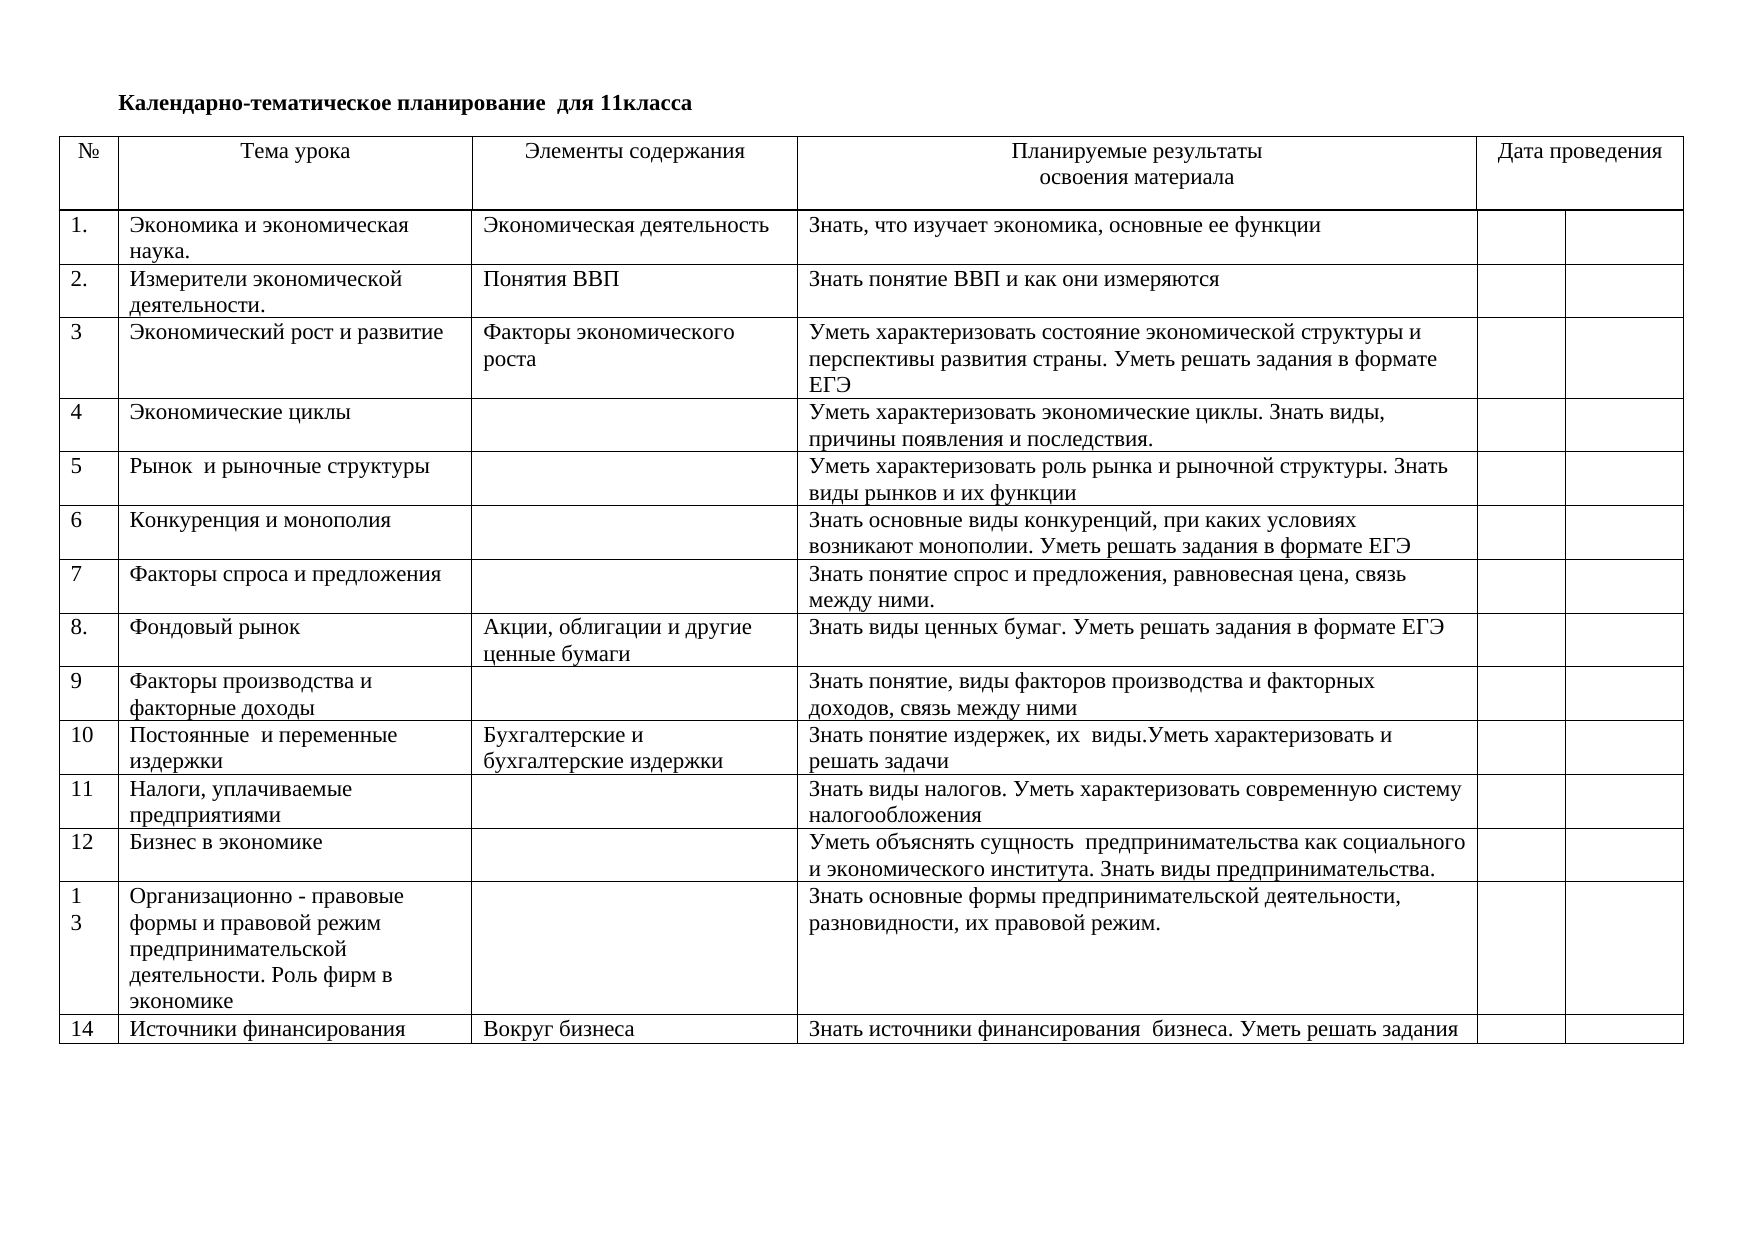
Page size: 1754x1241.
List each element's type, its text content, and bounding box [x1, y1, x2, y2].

table_cell [1478, 560, 1565, 612]
table_cell Знать виды ценных бумаг. Уметь решать задания в формате ЕГЭ [798, 614, 1477, 666]
table_cell [472, 882, 797, 1014]
table_header № [60, 137, 118, 209]
table_cell [1566, 882, 1683, 1014]
table_header Элементы содержания [473, 137, 797, 209]
table_cell Знать понятие ВВП и как они измеряются [798, 265, 1477, 317]
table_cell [798, 1015, 1477, 1043]
table_cell Знать понятие, виды факторов производства и факторных доходов, связь между ними [798, 667, 1477, 720]
table_cell Конкуренция и монополия [119, 506, 471, 559]
table_cell [1478, 1015, 1565, 1043]
table_cell [1478, 882, 1565, 1014]
table_cell 12 [60, 829, 118, 881]
table_cell [1566, 560, 1683, 612]
table_cell [1566, 399, 1683, 451]
table_cell 14 [60, 1015, 118, 1043]
table_cell [472, 829, 797, 881]
table_cell Факторы производства и факторные доходы [119, 667, 471, 720]
table_cell Бизнес в экономике [119, 829, 471, 881]
table_cell Понятия ВВП [472, 265, 797, 317]
table_cell 9 [60, 667, 118, 720]
table_cell [1478, 829, 1565, 881]
table_cell Фондовый рынок [119, 614, 471, 666]
table_cell [1478, 721, 1565, 774]
table_cell [1566, 506, 1683, 559]
table_cell 3 [60, 318, 118, 397]
table_cell Знать виды налогов. Уметь характеризовать современную систему налогообложения [798, 775, 1477, 827]
table_cell [1566, 1015, 1683, 1043]
table_cell [1566, 318, 1683, 397]
table_cell Экономические циклы [119, 399, 471, 451]
table_cell 7 [60, 560, 118, 612]
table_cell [119, 1015, 471, 1043]
table_cell 1 3 [60, 882, 118, 1014]
table_cell Налоги, уплачиваемые предприятиями [119, 775, 471, 827]
table_cell [1566, 667, 1683, 720]
table_cell 4 [60, 399, 118, 451]
table_cell [1566, 452, 1683, 505]
table_cell [1478, 667, 1565, 720]
table_header [1566, 211, 1683, 263]
table_cell 2. [60, 265, 118, 317]
table_cell [1478, 614, 1565, 666]
table_header 1. [60, 211, 118, 263]
table_cell [472, 775, 797, 827]
table_cell [1478, 318, 1565, 397]
table_cell [1566, 775, 1683, 827]
table_cell 6 [60, 506, 118, 559]
table_cell [472, 399, 797, 451]
table_cell [1478, 506, 1565, 559]
table_cell [472, 667, 797, 720]
text Календарно-тематическое планирование для 11класса [118, 89, 1636, 115]
table_cell Организационно - правовые формы и правовой режим предпринимательской деятельности. Роль фирм в экономике [119, 882, 471, 1014]
table_cell Уметь характеризовать состояние экономической структуры и перспективы развития страны. Уметь решать задания в формате ЕГЭ [798, 318, 1477, 397]
table_cell [1478, 775, 1565, 827]
table_cell Знать основные виды конкуренций, при каких условиях возникают монополии. Уметь решать задания в формате ЕГЭ [798, 506, 1477, 559]
table_cell Уметь характеризовать роль рынка и рыночной структуры. Знать виды рынков и их функции [798, 452, 1477, 505]
table_cell 11 [60, 775, 118, 827]
table_cell 5 [60, 452, 118, 505]
table_cell Рынок и рыночные структуры [119, 452, 471, 505]
table_header Знать, что изучает экономика, основные ее функции [798, 211, 1477, 263]
table_cell Факторы спроса и предложения [119, 560, 471, 612]
table_cell 8. [60, 614, 118, 666]
table_header Дата проведения [1477, 137, 1683, 209]
table_header Планируемые результаты освоения материала [798, 137, 1476, 209]
table_cell Измерители экономической деятельности. [119, 265, 471, 317]
table_cell [1566, 829, 1683, 881]
table_cell [1566, 721, 1683, 774]
table_cell [1566, 614, 1683, 666]
table_cell Знать понятие спрос и предложения, равновесная цена, связь между ними. [798, 560, 1477, 612]
table_header [1478, 211, 1565, 263]
table_header Экономика и экономическая наука. [119, 211, 471, 263]
table_cell Факторы экономического роста [472, 318, 797, 397]
table_cell Уметь характеризовать экономические циклы. Знать виды, причины появления и последствия. [798, 399, 1477, 451]
table_cell [1566, 265, 1683, 317]
table_cell Акции, облигации и другие ценные бумаги [472, 614, 797, 666]
table_header Тема урока [119, 137, 472, 209]
table_cell Экономический рост и развитие [119, 318, 471, 397]
table_cell [472, 560, 797, 612]
table_cell Бухгалтерские и бухгалтерские издержки [472, 721, 797, 774]
table_cell [1478, 265, 1565, 317]
table_cell [1478, 452, 1565, 505]
table_cell Вокруг бизнеса [472, 1015, 797, 1043]
table_cell Знать основные формы предпринимательской деятельности, разновидности, их правовой режим. [798, 882, 1477, 1014]
table_cell Уметь объяснять сущность предпринимательства как социального и экономического института. Знать виды предпринимательства. [798, 829, 1477, 881]
table_cell [1478, 399, 1565, 451]
table_header Экономическая деятельность [472, 211, 797, 263]
table_cell [472, 452, 797, 505]
table_cell [472, 506, 797, 559]
table_cell 10 [60, 721, 118, 774]
table_cell Знать понятие издержек, их виды.Уметь характеризовать и решать задачи [798, 721, 1477, 774]
table_cell Постоянные и переменные издержки [119, 721, 471, 774]
